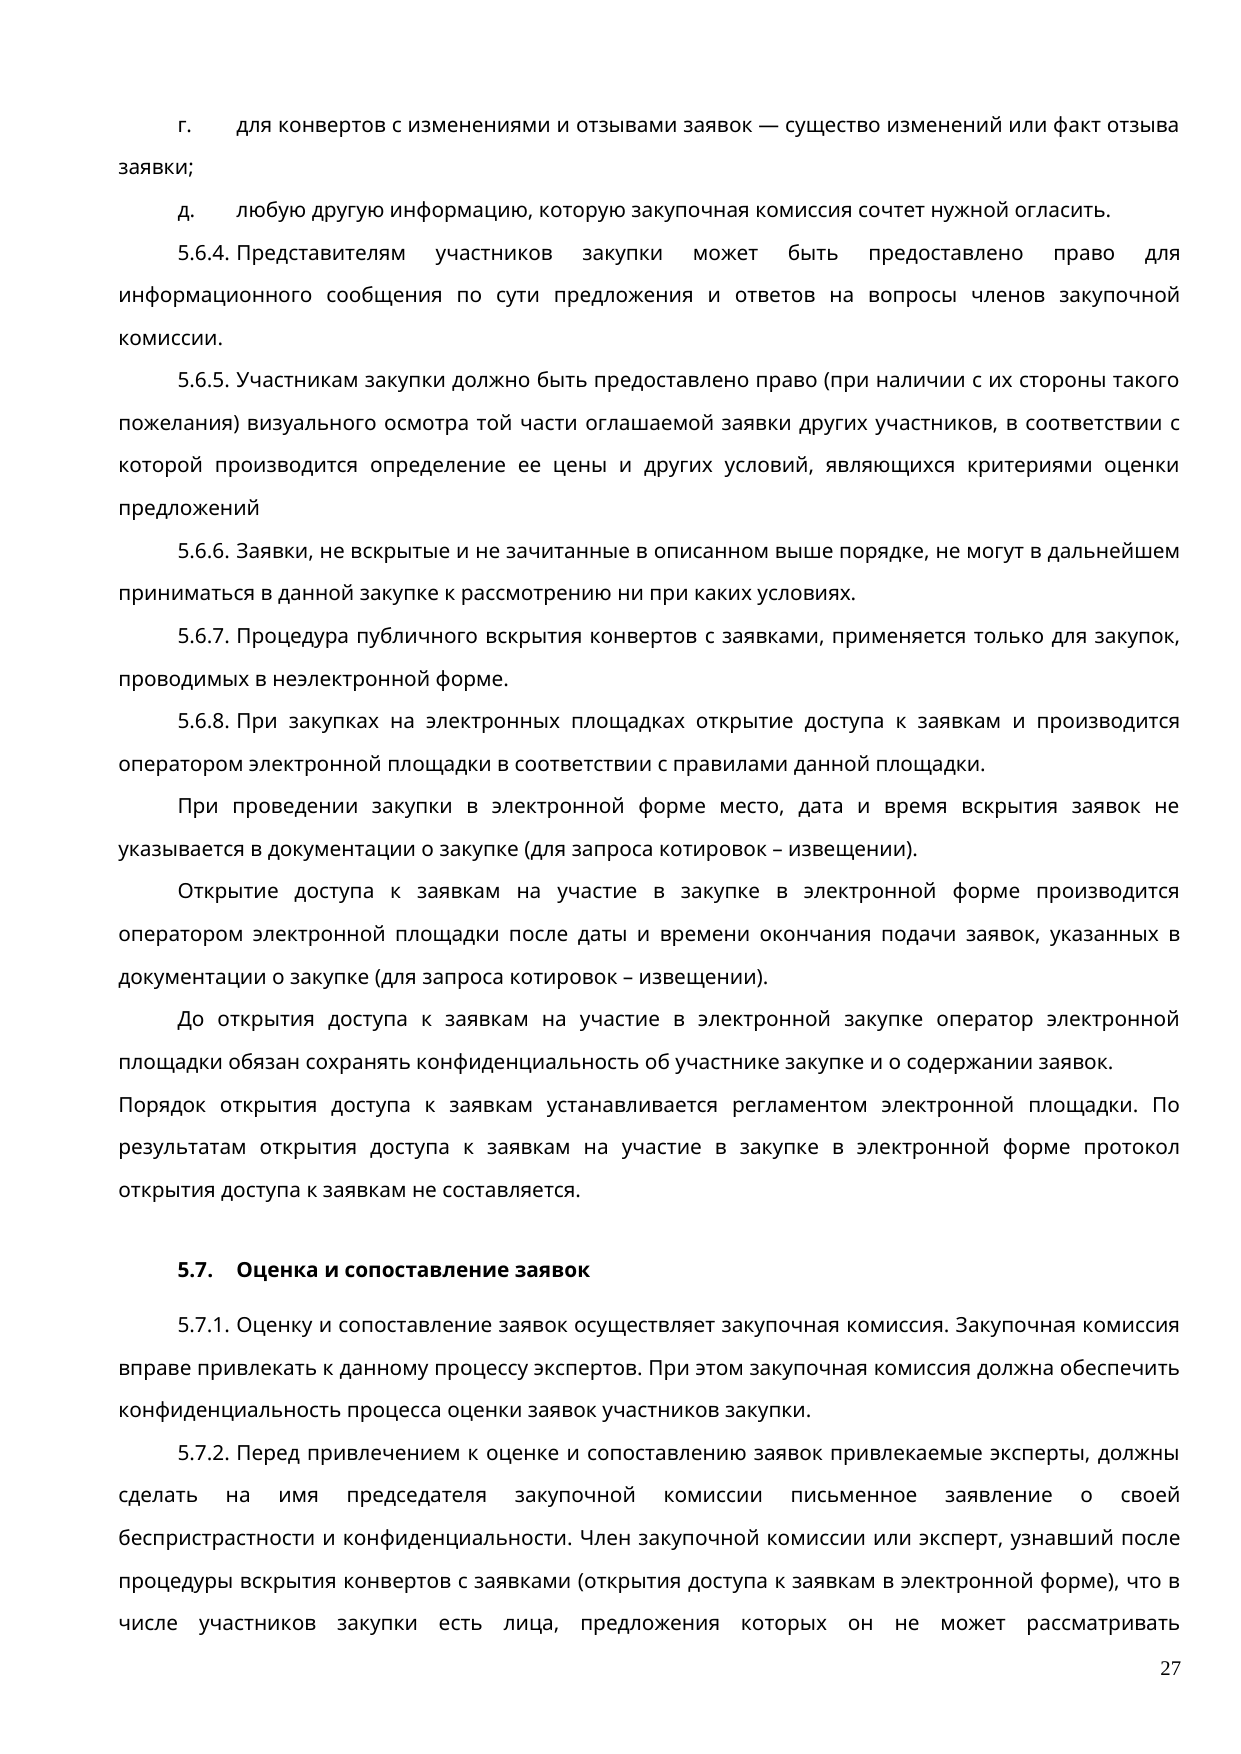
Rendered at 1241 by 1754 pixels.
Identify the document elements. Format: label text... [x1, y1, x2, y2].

list Открытие доступа к заявкам на участие в закупке в электронной форме производится оператором электронной площадки после даты и времени окончания подачи заявок, указанных в документации о закупке (для запроса котировок – извещении). [118, 877, 1181, 990]
text Представителям участников закупки может быть предоставлено право для информационного сообщения по сути предложения и ответов на вопросы членов закупочной комиссии. [118, 238, 1181, 351]
text Заявки, не вскрытые и не зачитанные в описанном выше порядке, не могут в дальнейшем приниматься в данной закупке к рассмотрению ни при каких условиях. [118, 536, 1181, 607]
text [118, 1438, 1181, 1637]
list для конвертов с изменениями и отзывами заявок — существо изменений или факт отзыва заявки; [118, 110, 1181, 181]
list До открытия доступа к заявкам на участие в электронной закупке оператор электронной площадки обязан сохранять конфиденциальность об участнике закупке и о содержании заявок. [118, 1004, 1181, 1076]
text Участникам закупки должно быть предоставлено право (при наличии с их стороны такого пожелания) визуального осмотра той части оглашаемой заявки других участников, в соответствии с которой производится определение ее цены и других условий, являющихся критериями оценки предложений [118, 365, 1181, 522]
text Оценку и сопоставление заявок осуществляет закупочная комиссия. Закупочная комиссия вправе привлекать к данному процессу экспертов. При этом закупочная комиссия должна обеспечить конфиденциальность процесса оценки заявок участников закупки. [118, 1310, 1181, 1424]
text Процедура публичного вскрытия конвертов с заявками, применяется только для закупок, проводимых в неэлектронной форме. [118, 621, 1181, 692]
text При закупках на электронных площадках открытие доступа к заявкам и производится оператором электронной площадки в соответствии с правилами данной площадки. [118, 706, 1181, 777]
list Порядок открытия доступа к заявкам устанавливается регламентом электронной площадки. По результатам открытия доступа к заявкам на участие в закупке в электронной форме протокол открытия доступа к заявкам не составляется. [118, 1090, 1181, 1203]
list любую другую информацию, которую закупочная комиссия сочтет нужной огласить. [118, 195, 1181, 223]
list При проведении закупки в электронной форме место, дата и время вскрытия заявок не указывается в документации о закупке (для запроса котировок – извещении). [118, 791, 1181, 862]
text Оценка и сопоставление заявок [118, 1255, 1181, 1283]
